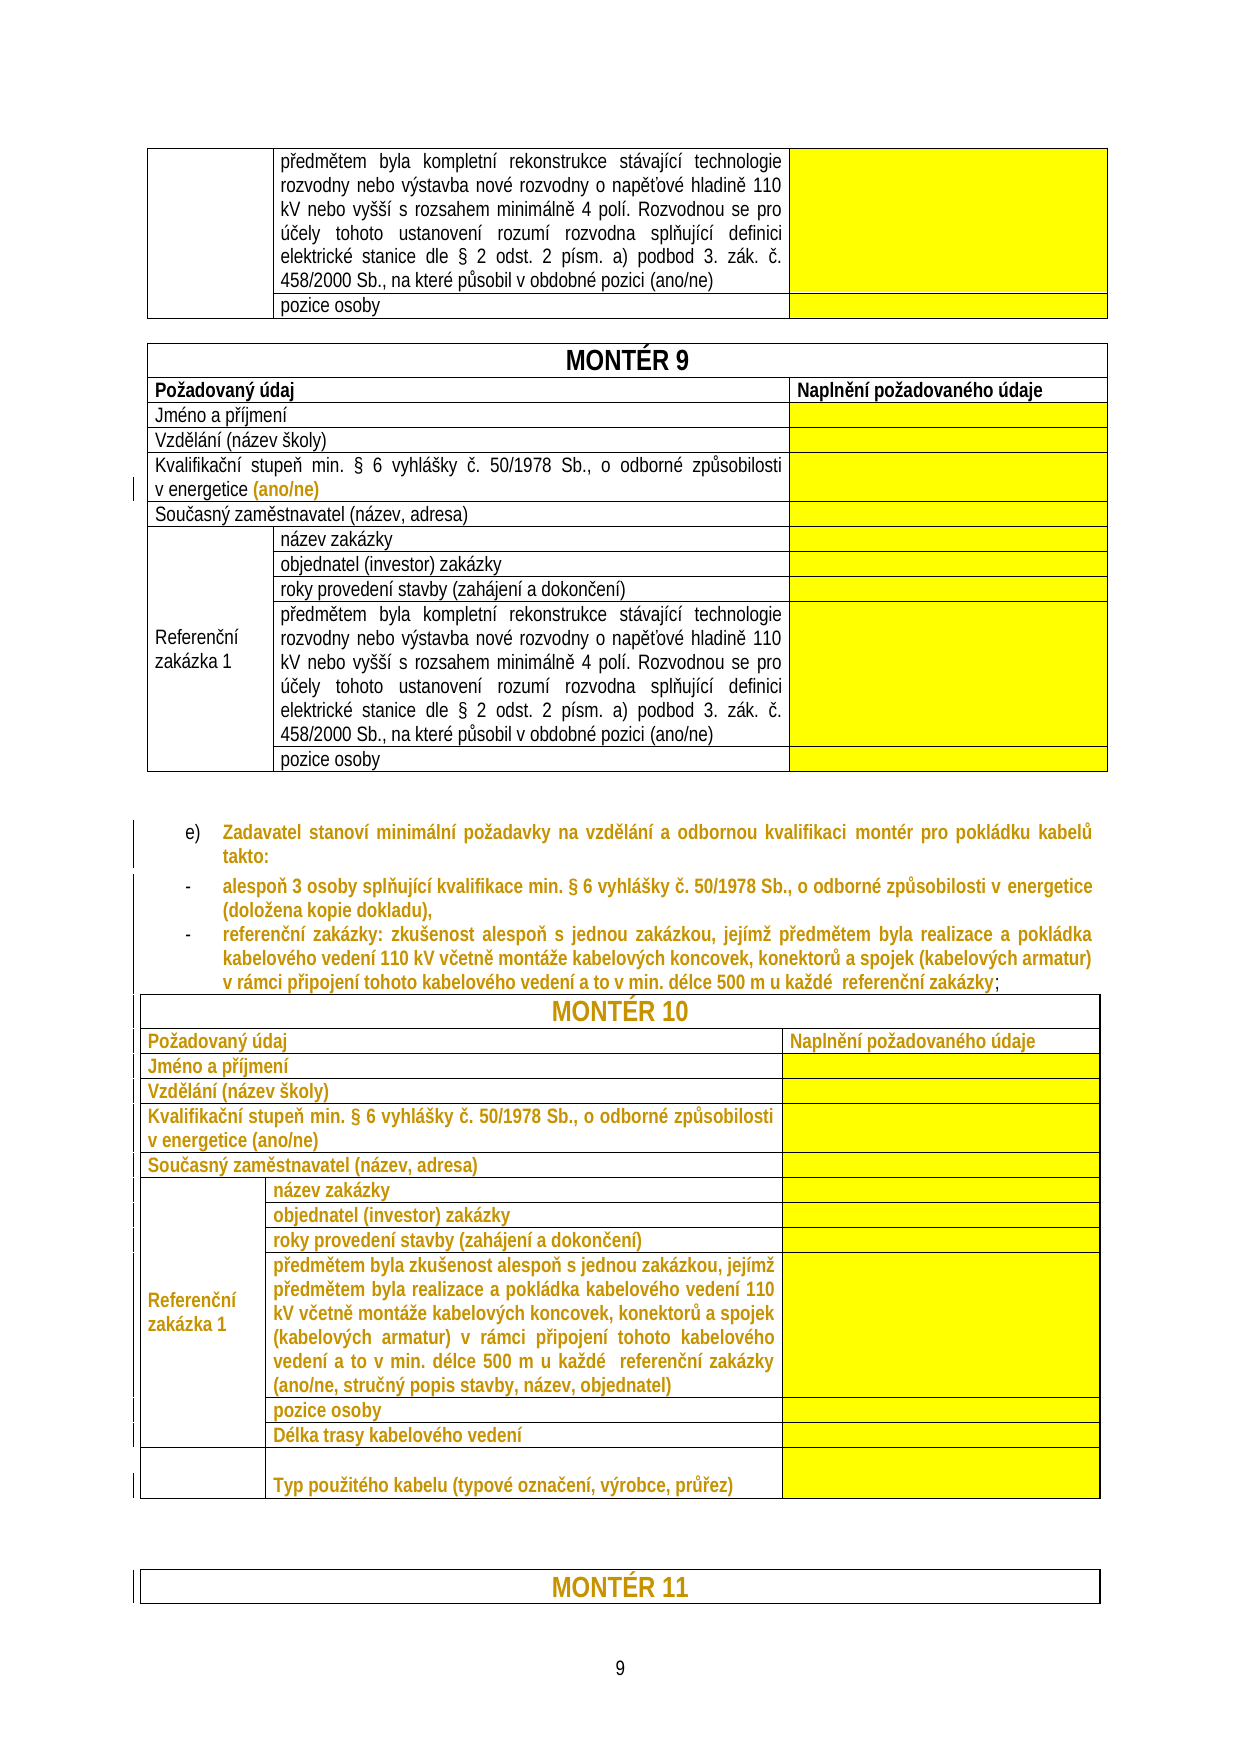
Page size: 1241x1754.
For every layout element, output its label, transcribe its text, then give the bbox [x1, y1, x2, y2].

table_cell Naplnění požadovaného údaje [783, 1029, 1099, 1053]
table_cell [783, 1153, 1099, 1177]
table_cell Vzdělání (název školy) [148, 428, 789, 452]
table_cell Délka trasy kabelového vedení [266, 1423, 782, 1447]
table_cell [783, 1203, 1099, 1227]
table_cell pozice osoby [266, 1398, 782, 1422]
table_cell [783, 1228, 1099, 1252]
table_header montér 9 [148, 344, 1107, 377]
table_header montér 11 [141, 1570, 1099, 1603]
table_cell roky provedení stavby (zahájení a dokončení) [266, 1228, 782, 1252]
list referenční zakázky: zkušenost alespoň s jednou zakázkou, jejímž předmětem byla realizace a pokládka kabelového vedení 110 kV včetně montáže kabelových koncovek, konektorů a spojek (kabelových armatur) v rámci připojení tohoto kabelového vedení a to v min. délce 500 m u každé referenční zakázky; [185, 922, 1093, 993]
table_cell [790, 747, 1107, 771]
table_cell pozice osoby [274, 294, 789, 317]
table_cell Jméno a příjmení [148, 403, 789, 427]
table_cell pozice osoby [274, 747, 789, 771]
table_cell [783, 1178, 1099, 1202]
table_cell Jméno a příjmení [141, 1054, 782, 1078]
table_cell [790, 527, 1107, 551]
table_cell [783, 1104, 1099, 1152]
table_cell Referenční zakázka 1 [148, 527, 273, 771]
table_cell Kvalifikační stupeň min. § 6 vyhlášky č. 50/1978 Sb., o odborné způsobilosti v energetice (ano/ne) [141, 1104, 782, 1152]
table_cell Typ použitého kabelu (typové označení, výrobce, průřez) [266, 1448, 782, 1498]
table_cell Referenční zakázka 1 [141, 1178, 265, 1447]
table_cell [783, 1423, 1099, 1447]
table_cell roky provedení stavby (zahájení a dokončení) [274, 577, 789, 601]
table_cell [790, 428, 1107, 452]
table_cell [790, 502, 1107, 526]
table_cell [783, 1398, 1099, 1422]
table_cell Požadovaný údaj [148, 378, 789, 402]
list alespoň 3 osoby splňující kvalifikace min. § 6 vyhlášky č. 50/1978 Sb., o odborné způsobilosti v energetice (doložena kopie dokladu), [185, 874, 1093, 922]
table_cell [783, 1448, 1099, 1498]
table_cell [790, 453, 1107, 501]
table_cell objednatel (investor) zakázky [274, 552, 789, 576]
table_cell Kvalifikační stupeň min. § 6 vyhlášky č. 50/1978 Sb., o odborné způsobilosti v energetice (ano/ne) [148, 453, 789, 501]
table_cell Současný zaměstnavatel (název, adresa) [148, 502, 789, 526]
table_cell Požadovaný údaj [141, 1029, 782, 1053]
table_cell [790, 577, 1107, 601]
table_cell Vzdělání (název školy) [141, 1079, 782, 1103]
list Zadavatel stanoví minimální požadavky na vzdělání a odbornou kvalifikaci montér pro pokládku kabelů takto: [185, 819, 1093, 867]
table_cell předmětem byla kompletní rekonstrukce stávající technologie rozvodny nebo výstavba nové rozvodny o napěťové hladině 110 kV nebo vyšší s rozsahem minimálně 4 polí. Rozvodnou se pro účely tohoto ustanovení rozumí rozvodna splňující definici elektrické stanice dle § 2 odst. 2 písm. a) podbod 3. zák. č. 458/2000 Sb., na které působil v obdobné pozici (ano/ne) [274, 149, 789, 292]
table_cell Naplnění požadovaného údaje [790, 378, 1107, 402]
table_cell [783, 1054, 1099, 1078]
table_cell [141, 1448, 265, 1498]
table_cell [790, 294, 1107, 317]
table_cell [783, 1253, 1099, 1397]
table_cell objednatel (investor) zakázky [266, 1203, 782, 1227]
table_cell název zakázky [274, 527, 789, 551]
table_cell [790, 149, 1107, 292]
table_header montér 10 [141, 995, 1099, 1028]
table_cell název zakázky [266, 1178, 782, 1202]
table_cell [783, 1079, 1099, 1103]
table_cell Současný zaměstnavatel (název, adresa) [141, 1153, 782, 1177]
table_cell předmětem byla kompletní rekonstrukce stávající technologie rozvodny nebo výstavba nové rozvodny o napěťové hladině 110 kV nebo vyšší s rozsahem minimálně 4 polí. Rozvodnou se pro účely tohoto ustanovení rozumí rozvodna splňující definici elektrické stanice dle § 2 odst. 2 písm. a) podbod 3. zák. č. 458/2000 Sb., na které působil v obdobné pozici (ano/ne) [274, 602, 789, 746]
table_cell [790, 552, 1107, 576]
table_cell [790, 403, 1107, 427]
table_cell [790, 602, 1107, 746]
